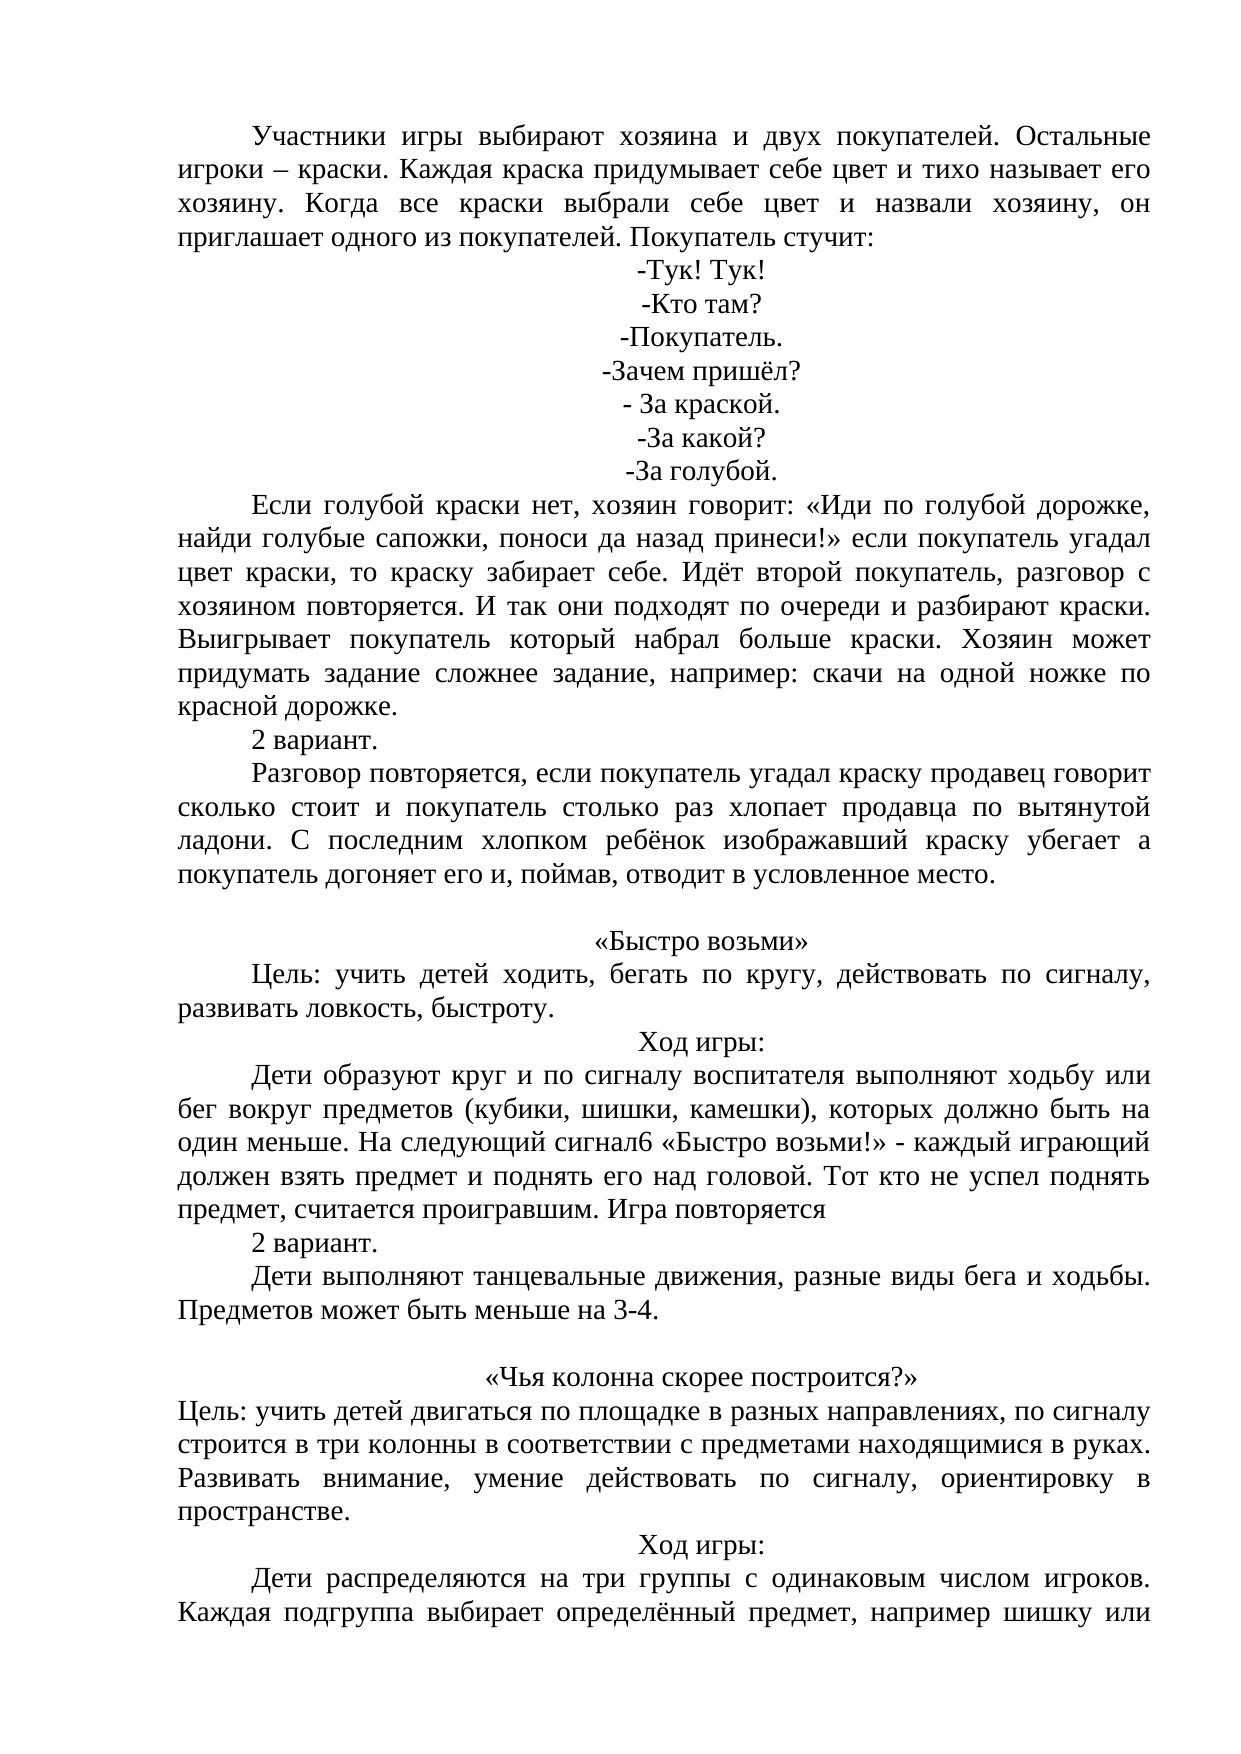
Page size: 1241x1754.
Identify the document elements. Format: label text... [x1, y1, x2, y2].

text Ход игры: [177, 1527, 1152, 1560]
text Разговор повторяется, если покупатель угадал краску продавец говорит сколько стоит и покупатель столько раз хлопает продавца по вытянутой ладони. С последним хлопком ребёнок изображавший краску убегает а покупатель догоняет его и, поймав, отводит в условленное место. [177, 755, 1152, 889]
text -Зачем пришёл? [177, 353, 1152, 386]
text Участники игры выбирают хозяина и двух покупателей. Остальные игроки – краски. Каждая краска придумывает себе цвет и тихо называет его хозяину. Когда все краски выбрали себе цвет и назвали хозяину, он приглашает одного из покупателей. Покупатель стучит: [177, 118, 1152, 252]
text «Чья колонна скорее построится?» [177, 1359, 1152, 1393]
text Цель: учить детей ходить, бегать по кругу, действовать по сигналу, развивать ловкость, быстроту. [177, 957, 1152, 1024]
text -Кто там? [177, 286, 1152, 319]
text «Быстро возьми» [177, 923, 1152, 957]
text Дети образуют круг и по сигналу воспитателя выполняют ходьбу или бег вокруг предметов (кубики, шишки, камешки), которых должно быть на один меньше. На следующий сигнал6 «Быстро возьми!» - каждый играющий должен взять предмет и поднять его над головой. Тот кто не успел поднять предмет, считается проигравшим. Игра повторяется [177, 1057, 1152, 1225]
text -Покупатель. [177, 319, 1152, 353]
text -За голубой. [177, 453, 1152, 487]
text - За краской. [177, 386, 1152, 420]
text Ход игры: [177, 1024, 1152, 1057]
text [177, 1560, 1152, 1627]
text Дети выполняют танцевальные движения, разные виды бега и ходьбы. Предметов может быть меньше на 3-4. [177, 1258, 1152, 1326]
text 2 вариант. [177, 1225, 1152, 1258]
text -Тук! Тук! [177, 252, 1152, 286]
text 2 вариант. [177, 722, 1152, 755]
text Если голубой краски нет, хозяин говорит: «Иди по голубой дорожке, найди голубые сапожки, поноси да назад принеси!» если покупатель угадал цвет краски, то краску забирает себе. Идёт второй покупатель, разговор с хозяином повторяется. И так они подходят по очереди и разбирают краски. Выигрывает покупатель который набрал больше краски. Хозяин может придумать задание сложнее задание, например: скачи на одной ножке по красной дорожке. [177, 487, 1152, 722]
text Цель: учить детей двигаться по площадке в разных направлениях, по сигналу строится в три колонны в соответствии с предметами находящимися в руках. Развивать внимание, умение действовать по сигналу, ориентировку в пространстве. [177, 1393, 1152, 1527]
text -За какой? [177, 420, 1152, 453]
